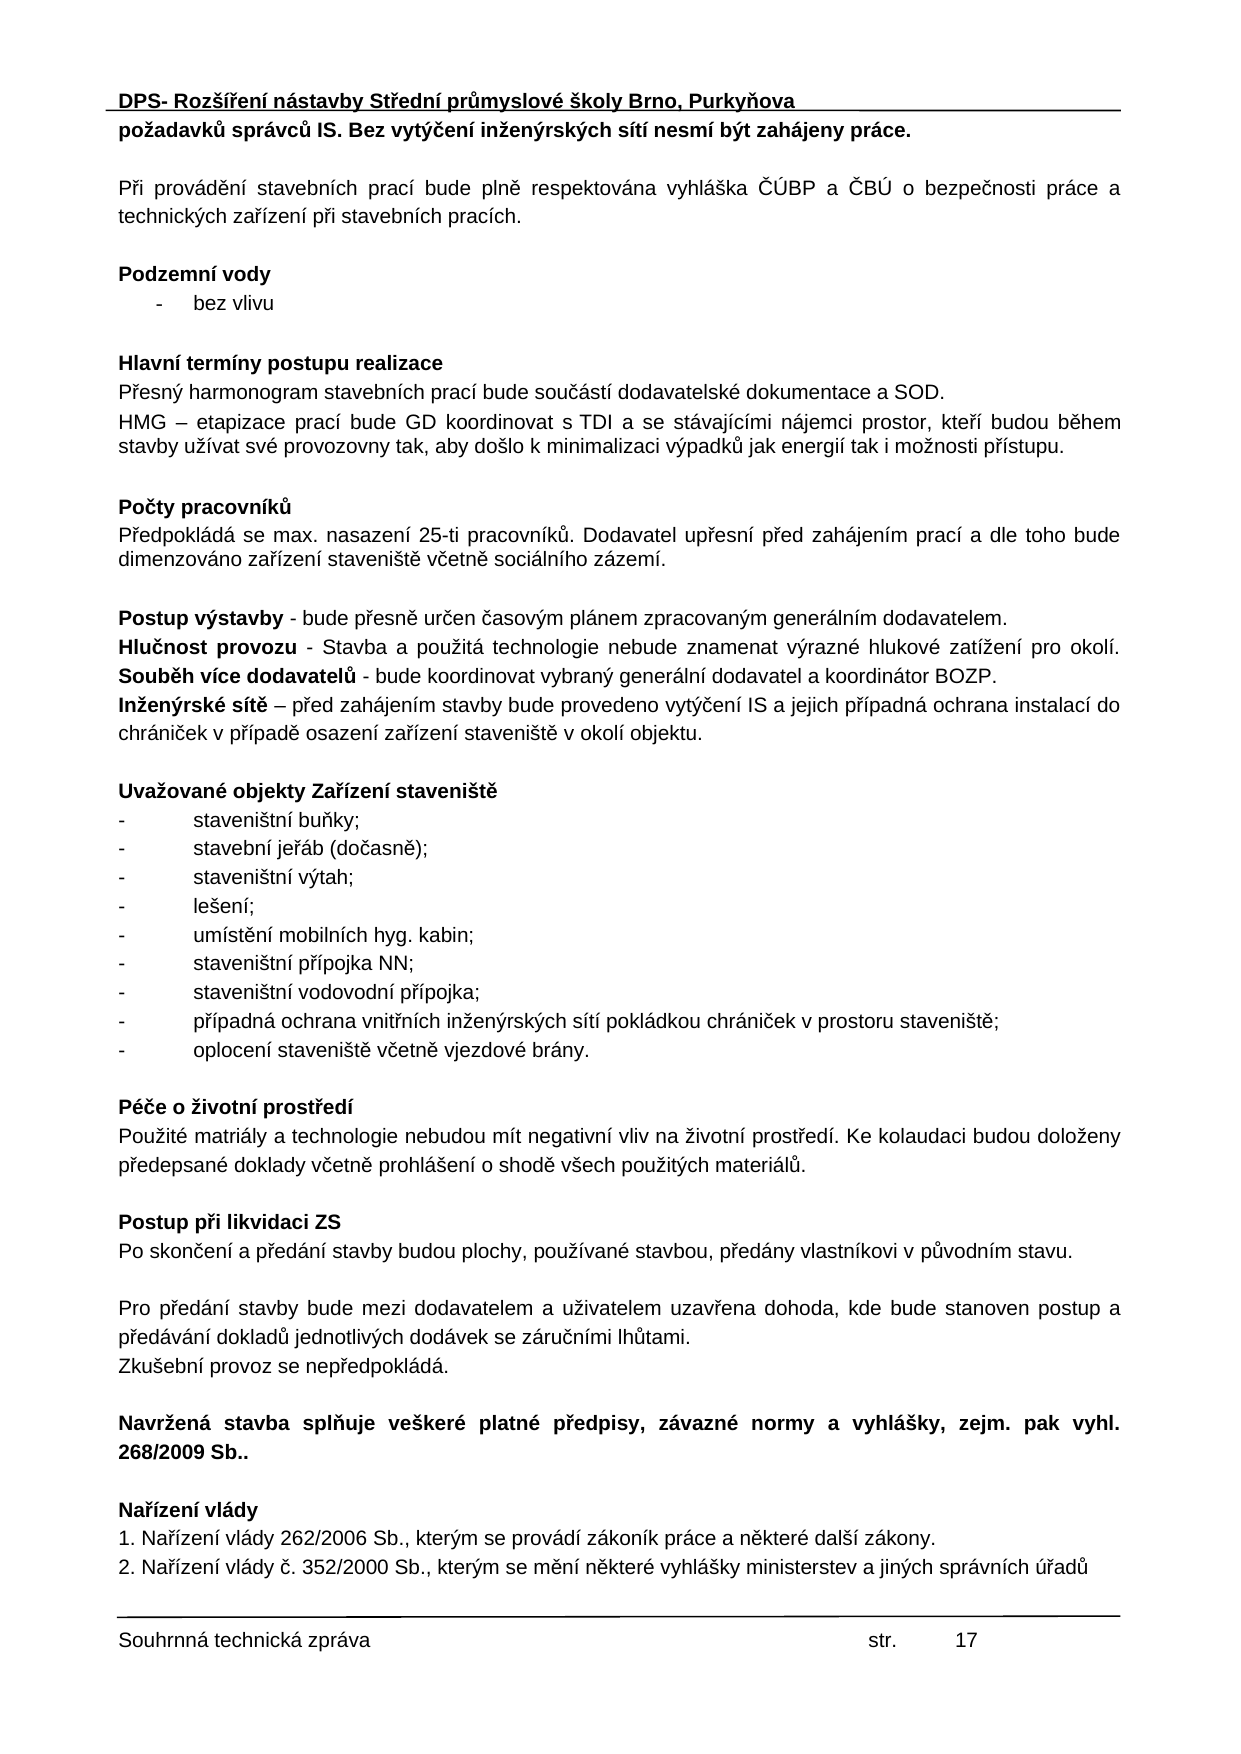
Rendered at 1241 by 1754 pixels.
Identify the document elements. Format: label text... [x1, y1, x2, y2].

text - lešení; [118, 894, 1122, 918]
text - staveništní přípojka NN; [118, 951, 1122, 975]
text Zkušební provoz se nepředpokládá. [118, 1354, 1122, 1378]
text Hlavní termíny postupu realizace [118, 351, 1122, 375]
text Počty pracovníků [118, 494, 1122, 518]
text - staveništní vodovodní přípojka; [118, 980, 1122, 1004]
text Nařízení vlády [118, 1497, 1122, 1521]
text Hlučnost provozu - Stavba a použitá technologie nebude znamenat výrazné hlukové zatížení pro okolí. Souběh více dodavatelů - bude koordinovat vybraný generální dodavatel a koordinátor BOZP. [118, 635, 1122, 688]
text Uvažované objekty Zařízení staveniště [118, 779, 1122, 803]
text Podzemní vody [118, 262, 1122, 286]
text Po skončení a předání stavby budou plochy, používané stavbou, předány vlastníkovi v původním stavu. [118, 1239, 1122, 1263]
text Použité matriály a technologie nebudou mít negativní vliv na životní prostředí. Ke kolaudaci budou doloženy předepsané doklady včetně prohlášení o shodě všech použitých materiálů. [118, 1124, 1122, 1176]
text Předpokládá se max. nasazení 25-ti pracovníků. Dodavatel upřesní před zahájením prací a dle toho bude dimenzováno zařízení staveniště včetně sociálního zázemí. [118, 523, 1122, 571]
list bez vlivu [156, 291, 1122, 315]
text Pro předání stavby bude mezi dodavatelem a uživatelem uzavřena dohoda, kde bude stanoven postup a předávání dokladů jednotlivých dodávek se záručními lhůtami. [118, 1296, 1122, 1349]
text 2. Nařízení vlády č. 352/2000 Sb., kterým se mění některé vyhlášky ministerstev a jiných správních úřadů [118, 1555, 1122, 1579]
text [118, 118, 1122, 142]
text Postup při likvidaci ZS [118, 1210, 1122, 1234]
text - oplocení staveniště včetně vjezdové brány. [118, 1037, 1122, 1061]
text - umístění mobilních hyg. kabin; [118, 922, 1122, 946]
text HMG – etapizace prací bude GD koordinovat s TDI a se stávajícími nájemci prostor, kteří budou během stavby užívat své provozovny tak, aby došlo k minimalizaci výpadků jak energií tak i možnosti přístupu. [118, 410, 1122, 458]
text - stavební jeřáb (dočasně); [118, 836, 1122, 860]
text - případná ochrana vnitřních inženýrských sítí pokládkou chrániček v prostoru staveniště; [118, 1009, 1122, 1033]
text Postup výstavby - bude přesně určen časovým plánem zpracovaným generálním dodavatelem. [118, 606, 1122, 630]
text - staveništní výtah; [118, 865, 1122, 889]
text 1. Nařízení vlády 262/2006 Sb., kterým se provádí zákoník práce a některé další zákony. [118, 1526, 1122, 1550]
text Péče o životní prostředí [118, 1095, 1122, 1119]
text Přesný harmonogram stavebních prací bude součástí dodavatelské dokumentace a SOD. [118, 380, 1122, 404]
text - staveništní buňky; [118, 807, 1122, 831]
text Inženýrské sítě – před zahájením stavby bude provedeno vytýčení IS a jejich případná ochrana instalací do chrániček v případě osazení zařízení staveniště v okolí objektu. [118, 692, 1122, 745]
text Navržená stavba splňuje veškeré platné předpisy, závazné normy a vyhlášky, zejm. pak vyhl. 268/2009 Sb.. [118, 1411, 1122, 1464]
text Při provádění stavebních prací bude plně respektována vyhláška ČÚBP a ČBÚ o bezpečnosti práce a technických zařízení při stavebních pracích. [118, 176, 1122, 228]
